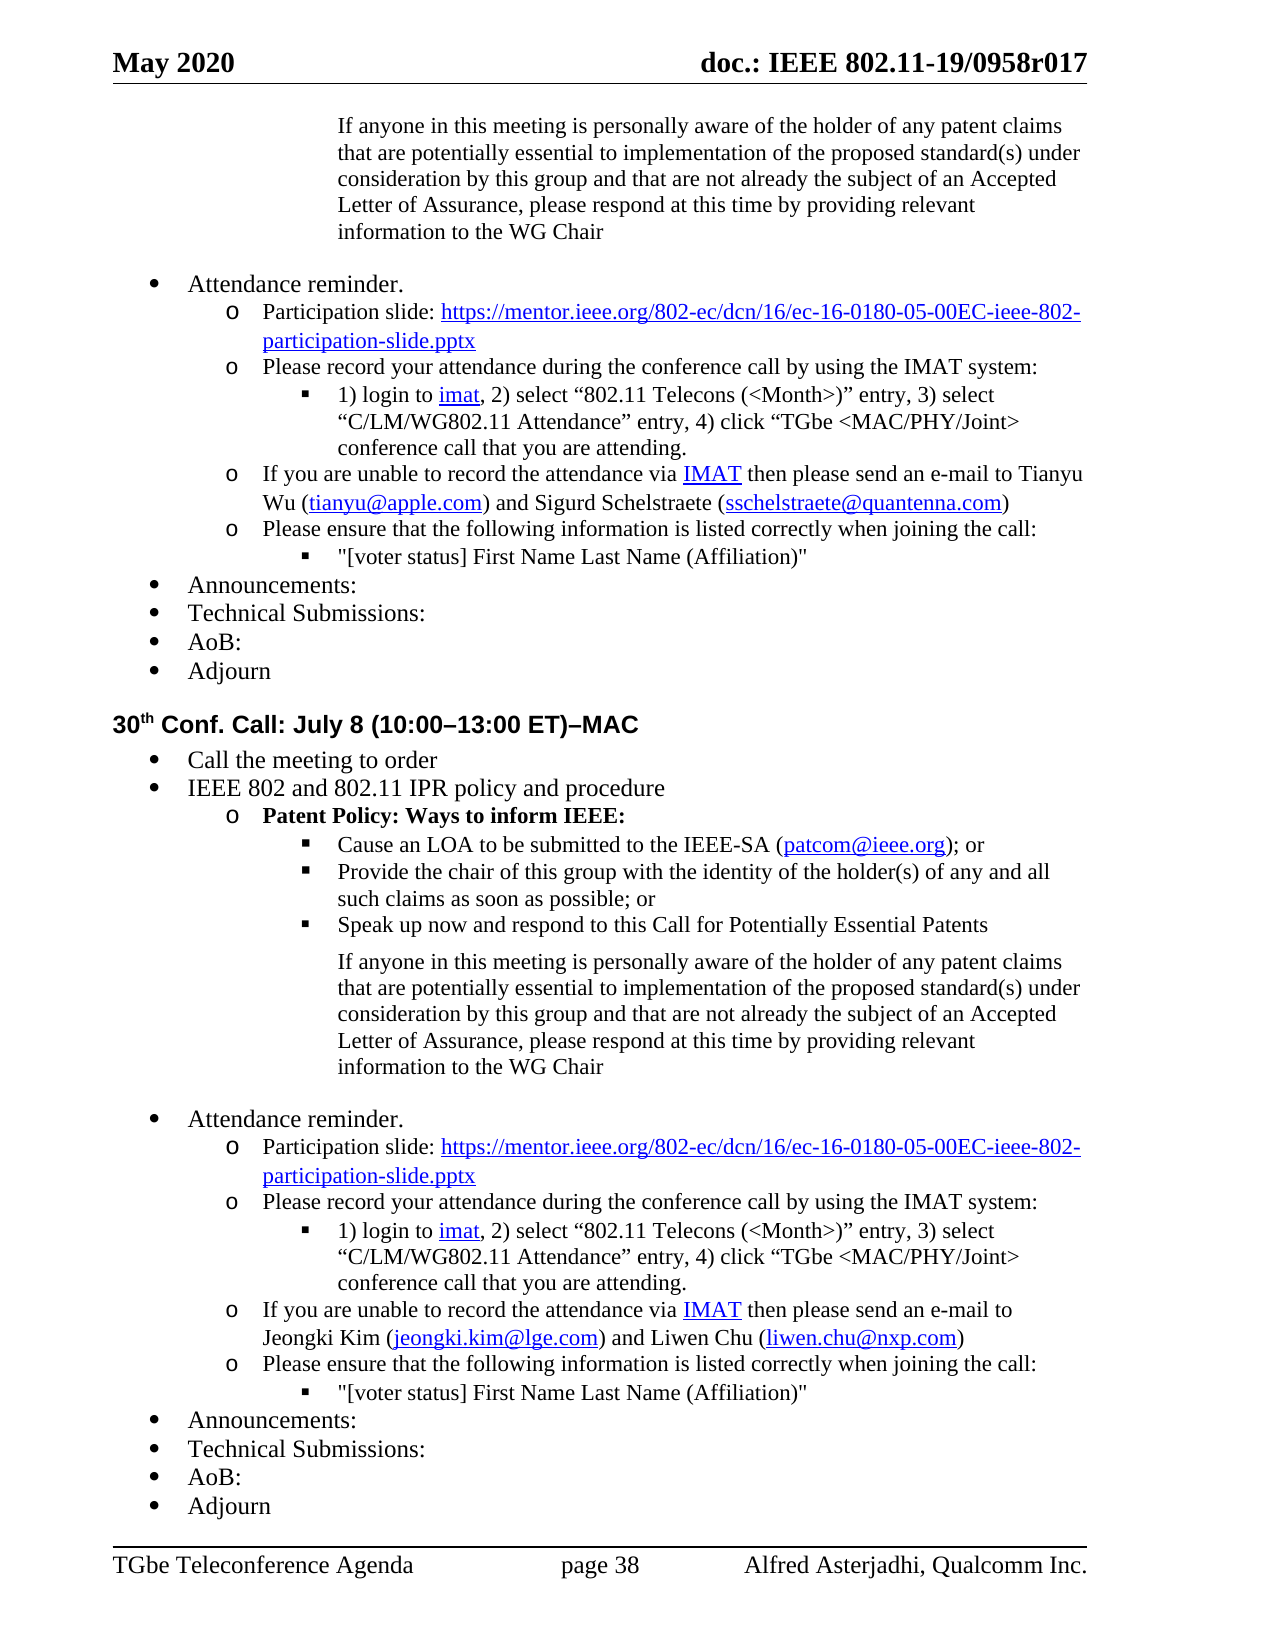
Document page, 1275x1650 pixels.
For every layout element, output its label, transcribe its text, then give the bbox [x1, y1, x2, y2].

list Adjourn [150, 1491, 1087, 1520]
list Technical Submissions: [150, 1434, 1087, 1462]
list If you are unable to record the attendance via IMAT then please send an e-mail to Jeongki Kim (jeongki.kim@lge.com) and Liwen Chu (liwen.chu@nxp.com) [225, 1296, 1087, 1350]
list Cause an LOA to be submitted to the IEEE-SA (patcom@ieee.org); or [300, 831, 1087, 858]
list If you are unable to record the attendance via IMAT then please send an e-mail to Tianyu Wu (tianyu@apple.com) and Sigurd Schelstraete (sschelstraete@quantenna.com) [225, 461, 1087, 515]
list Please record your attendance during the conference call by using the IMAT system: [225, 353, 1087, 381]
list Please ensure that the following information is listed correctly when joining the call: [225, 1350, 1087, 1378]
list Attendance reminder. [150, 269, 1087, 298]
list Please ensure that the following information is listed correctly when joining the call: [225, 515, 1087, 543]
list AoB: [150, 1462, 1087, 1491]
list Adjourn [150, 656, 1087, 685]
list IEEE 802 and 802.11 IPR policy and procedure [150, 773, 1087, 802]
list If anyone in this meeting is personally aware of the holder of any patent claims that are potentially essential to implementation of the proposed standard(s) under consideration by this group and that are not already the subject of an Accepted Letter of Assurance, please respond at this time by providing relevant information to the WG Chair [337, 948, 1087, 1079]
list Patent Policy: Ways to inform IEEE: [225, 802, 1087, 831]
list Technical Submissions: [150, 598, 1087, 627]
list Announcements: [150, 1405, 1087, 1434]
list Call the meeting to order [150, 745, 1087, 773]
list If anyone in this meeting is personally aware of the holder of any patent claims that are potentially essential to implementation of the proposed standard(s) under consideration by this group and that are not already the subject of an Accepted Letter of Assurance, please respond at this time by providing relevant information to the WG Chair [337, 112, 1087, 244]
list Speak up now and respond to this Call for Potentially Essential Patents [300, 911, 1087, 937]
list AoB: [150, 627, 1087, 656]
list Provide the chair of this group with the identity of the holder(s) of any and all such claims as soon as possible; or [300, 858, 1087, 911]
list Announcements: [150, 570, 1087, 598]
list "[voter status] First Name Last Name (Affiliation)" [300, 543, 1087, 570]
list 1) login to imat, 2) select “802.11 Telecons (<Month>)” entry, 3) select “C/LM/WG802.11 Attendance” entry, 4) click “TGbe <MAC/PHY/Joint> conference call that you are attending. [300, 381, 1087, 461]
list Participation slide: https://mentor.ieee.org/802-ec/dcn/16/ec-16-0180-05-00EC-ieee-802-participation-slide.pptx [225, 1133, 1087, 1188]
list 1) login to imat, 2) select “802.11 Telecons (<Month>)” entry, 3) select “C/LM/WG802.11 Attendance” entry, 4) click “TGbe <MAC/PHY/Joint> conference call that you are attending. [300, 1217, 1087, 1296]
list Attendance reminder. [150, 1104, 1087, 1133]
list Please record your attendance during the conference call by using the IMAT system: [225, 1188, 1087, 1217]
subtitle 30th Conf. Call: July 8 (10:00–13:00 ET)–MAC [112, 710, 1087, 738]
list Participation slide: https://mentor.ieee.org/802-ec/dcn/16/ec-16-0180-05-00EC-ieee-802-participation-slide.pptx [225, 298, 1087, 353]
list "[voter status] First Name Last Name (Affiliation)" [300, 1378, 1087, 1405]
